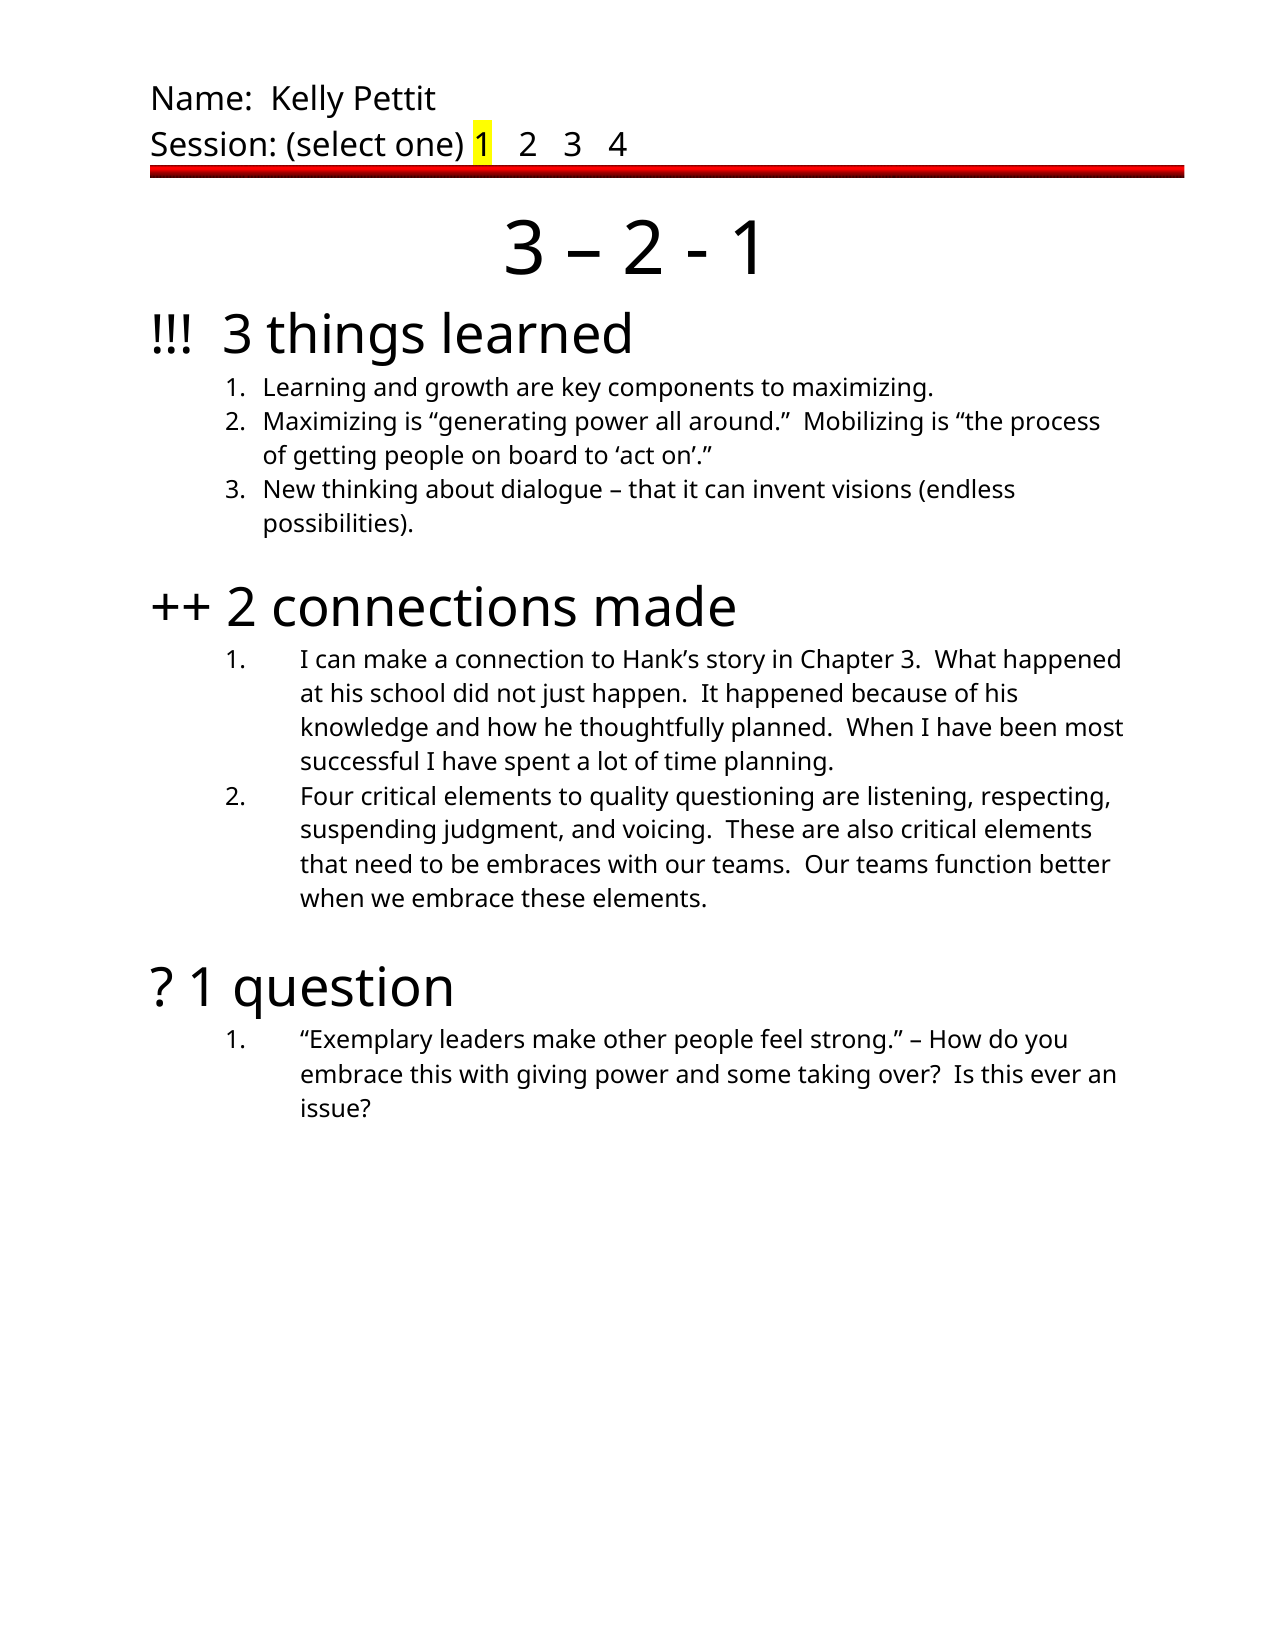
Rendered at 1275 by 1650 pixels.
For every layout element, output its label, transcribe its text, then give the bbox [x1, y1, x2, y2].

text Name: Kelly Pettit [150, 75, 1125, 120]
list New thinking about dialogue – that it can invent visions (endless possibilities). [225, 472, 1125, 540]
text 3 – 2 - 1 [150, 194, 1125, 296]
text Session: (select one) 1 2 3 4 [150, 120, 473, 165]
list Four critical elements to quality questioning are listening, respecting, suspending judgment, and voicing. These are also critical elements that need to be embraces with our teams. Our teams function better when we embrace these elements. [225, 778, 1125, 914]
text !!! 3 things learned [150, 296, 1125, 370]
list “Exemplary leaders make other people feel strong.” – How do you embrace this with giving power and some taking over? Is this ever an issue? [225, 1022, 1125, 1124]
text ++ 2 connections made [150, 568, 1125, 642]
text Session: (select one) 1 2 3 4 [492, 120, 1125, 165]
list Learning and growth are key components to maximizing. [225, 370, 1125, 404]
text ? 1 question [150, 948, 1125, 1022]
list Maximizing is “generating power all around.” Mobilizing is “the process of getting people on board to ‘act on’.” [225, 404, 1125, 472]
list I can make a connection to Hank’s story in Chapter 3. What happened at his school did not just happen. It happened because of his knowledge and how he thoughtfully planned. When I have been most successful I have spent a lot of time planning. [225, 642, 1125, 778]
picture [150, 165, 1185, 178]
